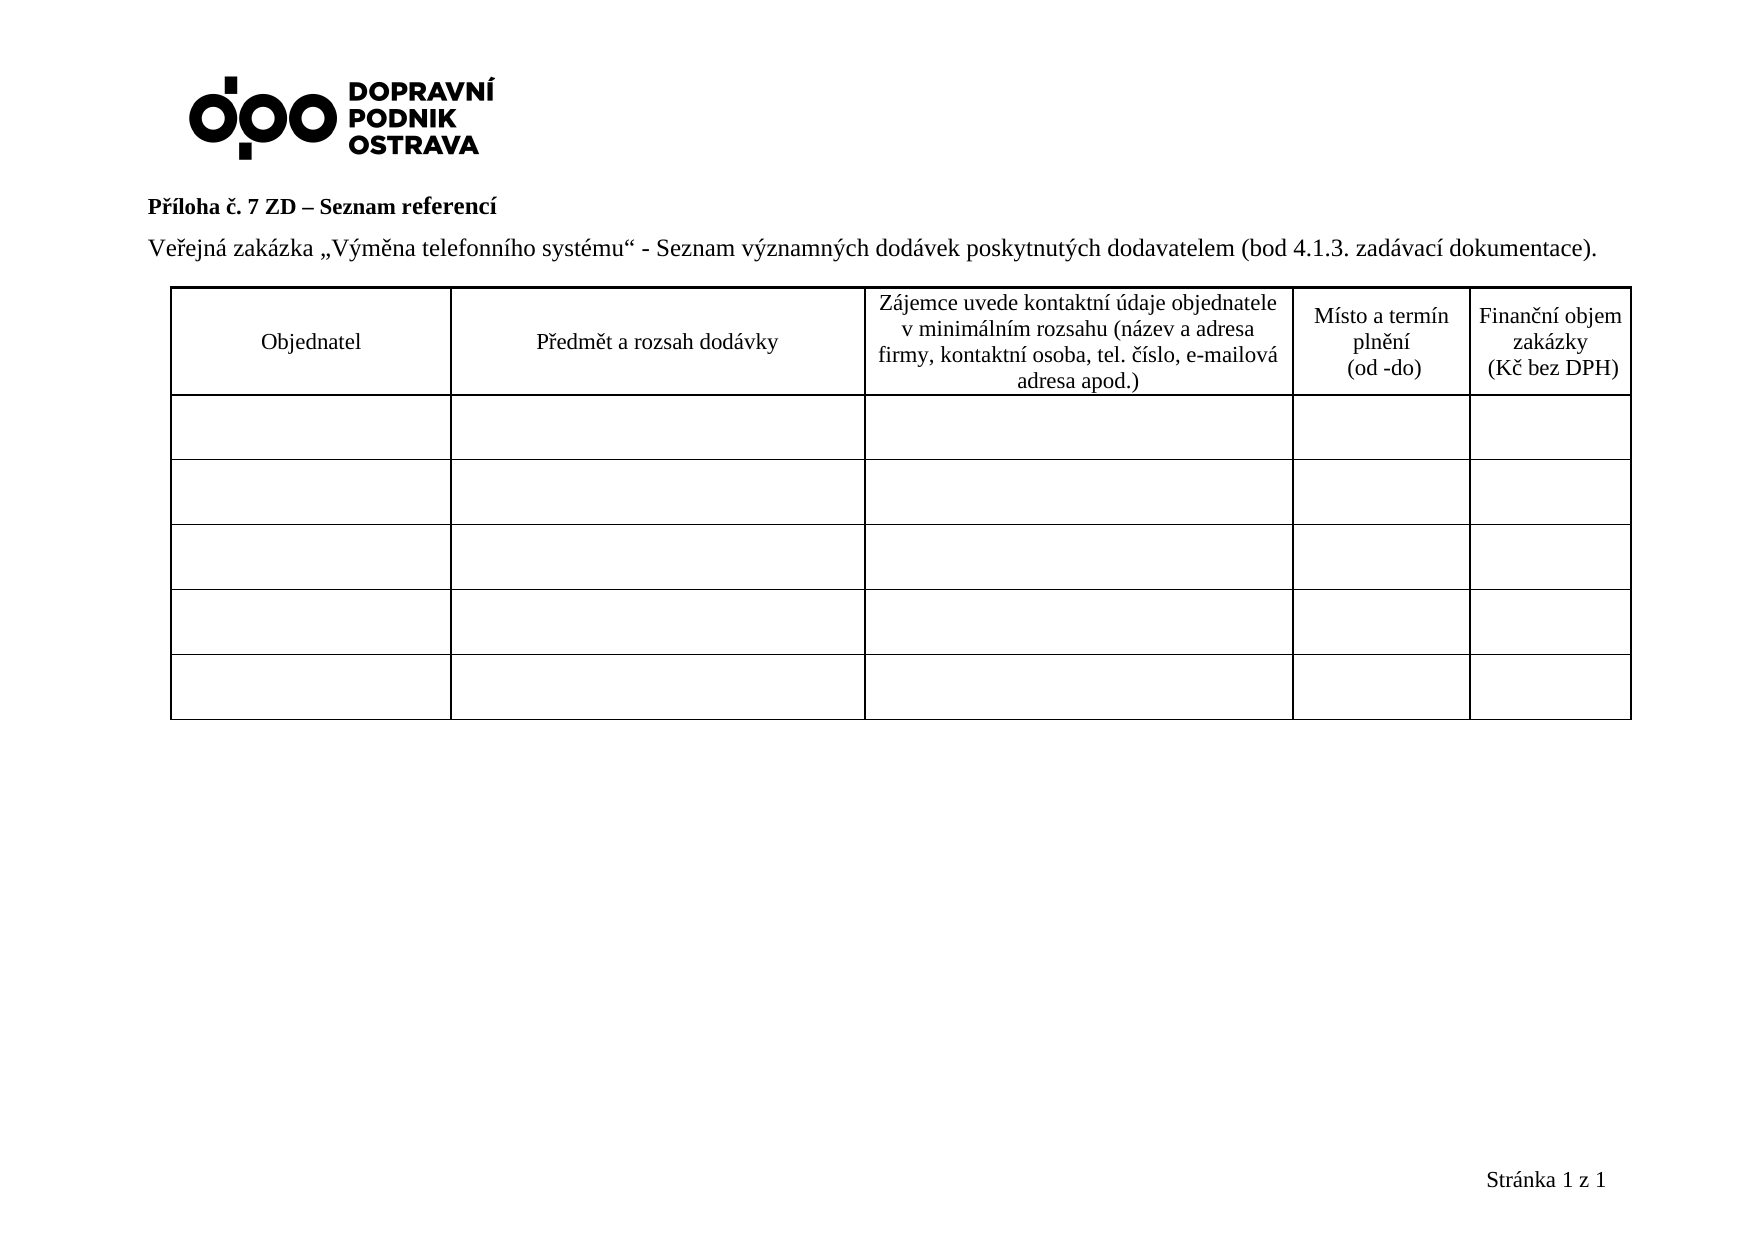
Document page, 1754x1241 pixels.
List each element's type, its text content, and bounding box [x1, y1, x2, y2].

table_cell [1294, 590, 1469, 654]
table_header Objednatel [172, 289, 450, 394]
table_cell [172, 655, 450, 719]
table_header Finanční objem zakázky (Kč bez DPH) [1471, 289, 1630, 394]
table_cell [172, 590, 450, 654]
subtitle Veřejná zakázka „Výměna telefonního systému“ - Seznam významných dodávek poskytnutých dodavatelem (bod 4.1.3. zadávací dokumentace). [148, 233, 1606, 261]
table_cell [452, 396, 864, 459]
table_cell [866, 460, 1292, 524]
table_cell [1294, 460, 1469, 524]
table_cell [172, 460, 450, 524]
table_cell [1294, 525, 1469, 589]
table_cell [866, 396, 1292, 459]
table_cell [1471, 590, 1630, 654]
table_header Předmět a rozsah dodávky [452, 289, 864, 394]
table_cell [172, 525, 450, 589]
table_header Místo a termín plnění (od -do) [1294, 289, 1469, 394]
table_cell [1471, 655, 1630, 719]
table_cell [1471, 460, 1630, 524]
table_cell [452, 460, 864, 524]
picture [189, 76, 496, 160]
table_cell [452, 525, 864, 589]
table_cell [172, 396, 450, 459]
table_cell [1471, 525, 1630, 589]
text Příloha č. 7 ZD – Seznam referencí [148, 191, 1606, 220]
table_cell [866, 525, 1292, 589]
table_cell [1471, 396, 1630, 459]
table_cell [866, 590, 1292, 654]
table_cell [1294, 655, 1469, 719]
table_cell [866, 655, 1292, 719]
table_cell [1294, 396, 1469, 459]
table_header Zájemce uvede kontaktní údaje objednatele v minimálním rozsahu (název a adresa firmy, kontaktní osoba, tel. číslo, e-mailová adresa apod.) [866, 289, 1292, 394]
table_cell [452, 590, 864, 654]
table_cell [452, 655, 864, 719]
